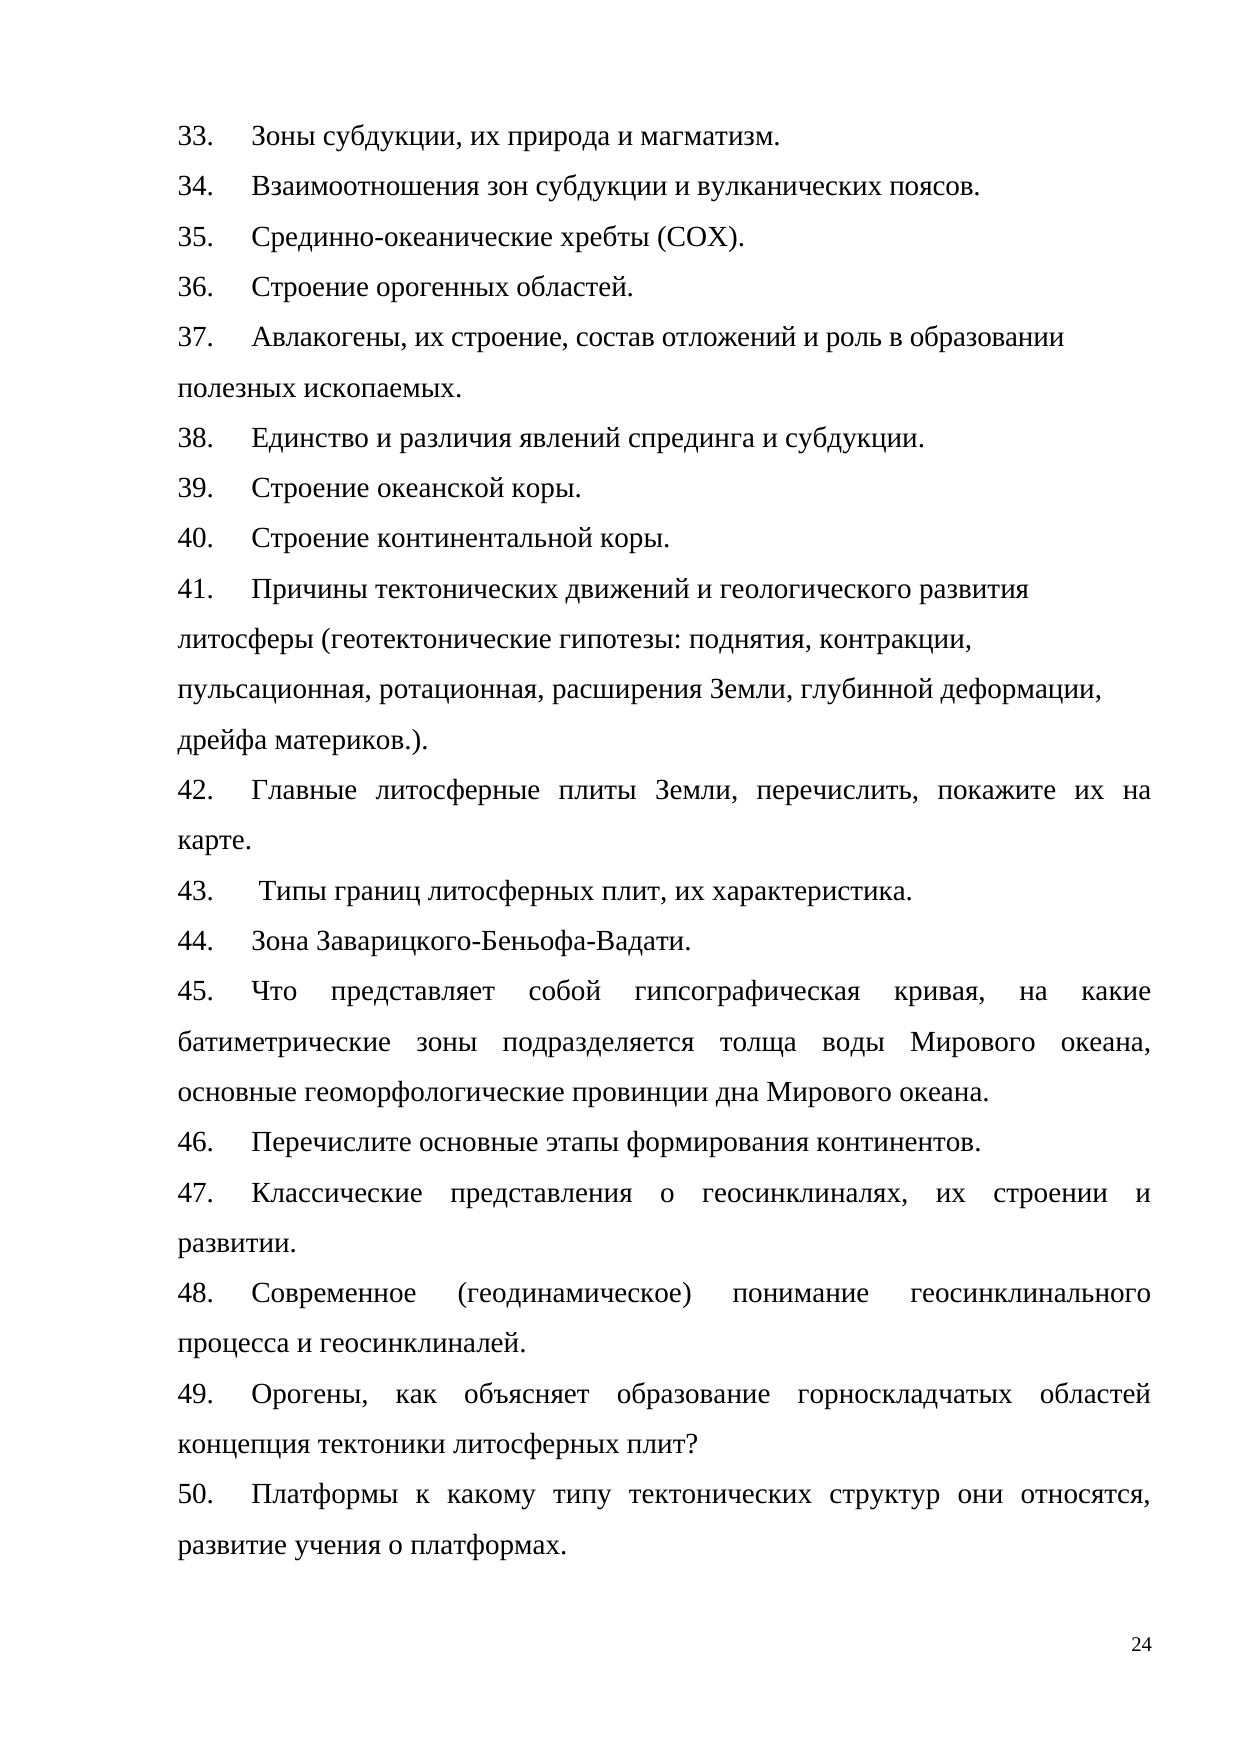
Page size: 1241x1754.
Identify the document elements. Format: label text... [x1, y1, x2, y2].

list Современное (геодинамическое) понимание геосинклинального процесса и геосинклиналей. [177, 1275, 1152, 1359]
list Взаимоотношения зон субдукции и вулканических поясов. [177, 168, 1152, 202]
list Классические представления о геосинклиналях, их строении и развитии. [177, 1175, 1152, 1258]
list Причины тектонических движений и геологического развития литосферы (геотектонические гипотезы: поднятия, контракции, пульсационная, ротационная, расширения Земли, глубинной деформации, дрейфа материков.). [177, 571, 1152, 755]
list Авлакогены, их строение, состав отложений и роль в образовании полезных ископаемых. [177, 319, 1152, 403]
list Зона Заварицкого-Беньофа-Вадати. [177, 923, 1152, 957]
list Платформы к какому типу тектонических структур они относятся, развитие учения о платформах. [177, 1477, 1152, 1560]
list Строение орогенных областей. [177, 269, 1152, 303]
list Что представляет собой гипсографическая кривая, на какие батиметрические зоны подразделяется толща воды Мирового океана, основные геоморфологические провинции дна Мирового океана. [177, 973, 1152, 1108]
list Главные литосферные плиты Земли, перечислить, покажите их на карте. [177, 772, 1152, 856]
list Строение континентальной коры. [177, 521, 1152, 554]
list Перечислите основные этапы формирования континентов. [177, 1124, 1152, 1158]
list Срединно-океанические хребты (СОХ). [177, 219, 1152, 252]
list Единство и различия явлений спрединга и субдукции. [177, 420, 1152, 453]
list Строение океанской коры. [177, 470, 1152, 504]
list Зоны субдукции, их природа и магматизм. [177, 118, 1152, 152]
list Орогены, как объясняет образование горноскладчатых областей концепция тектоники литосферных плит? [177, 1376, 1152, 1460]
list Типы границ литосферных плит, их характеристика. [177, 873, 1152, 906]
